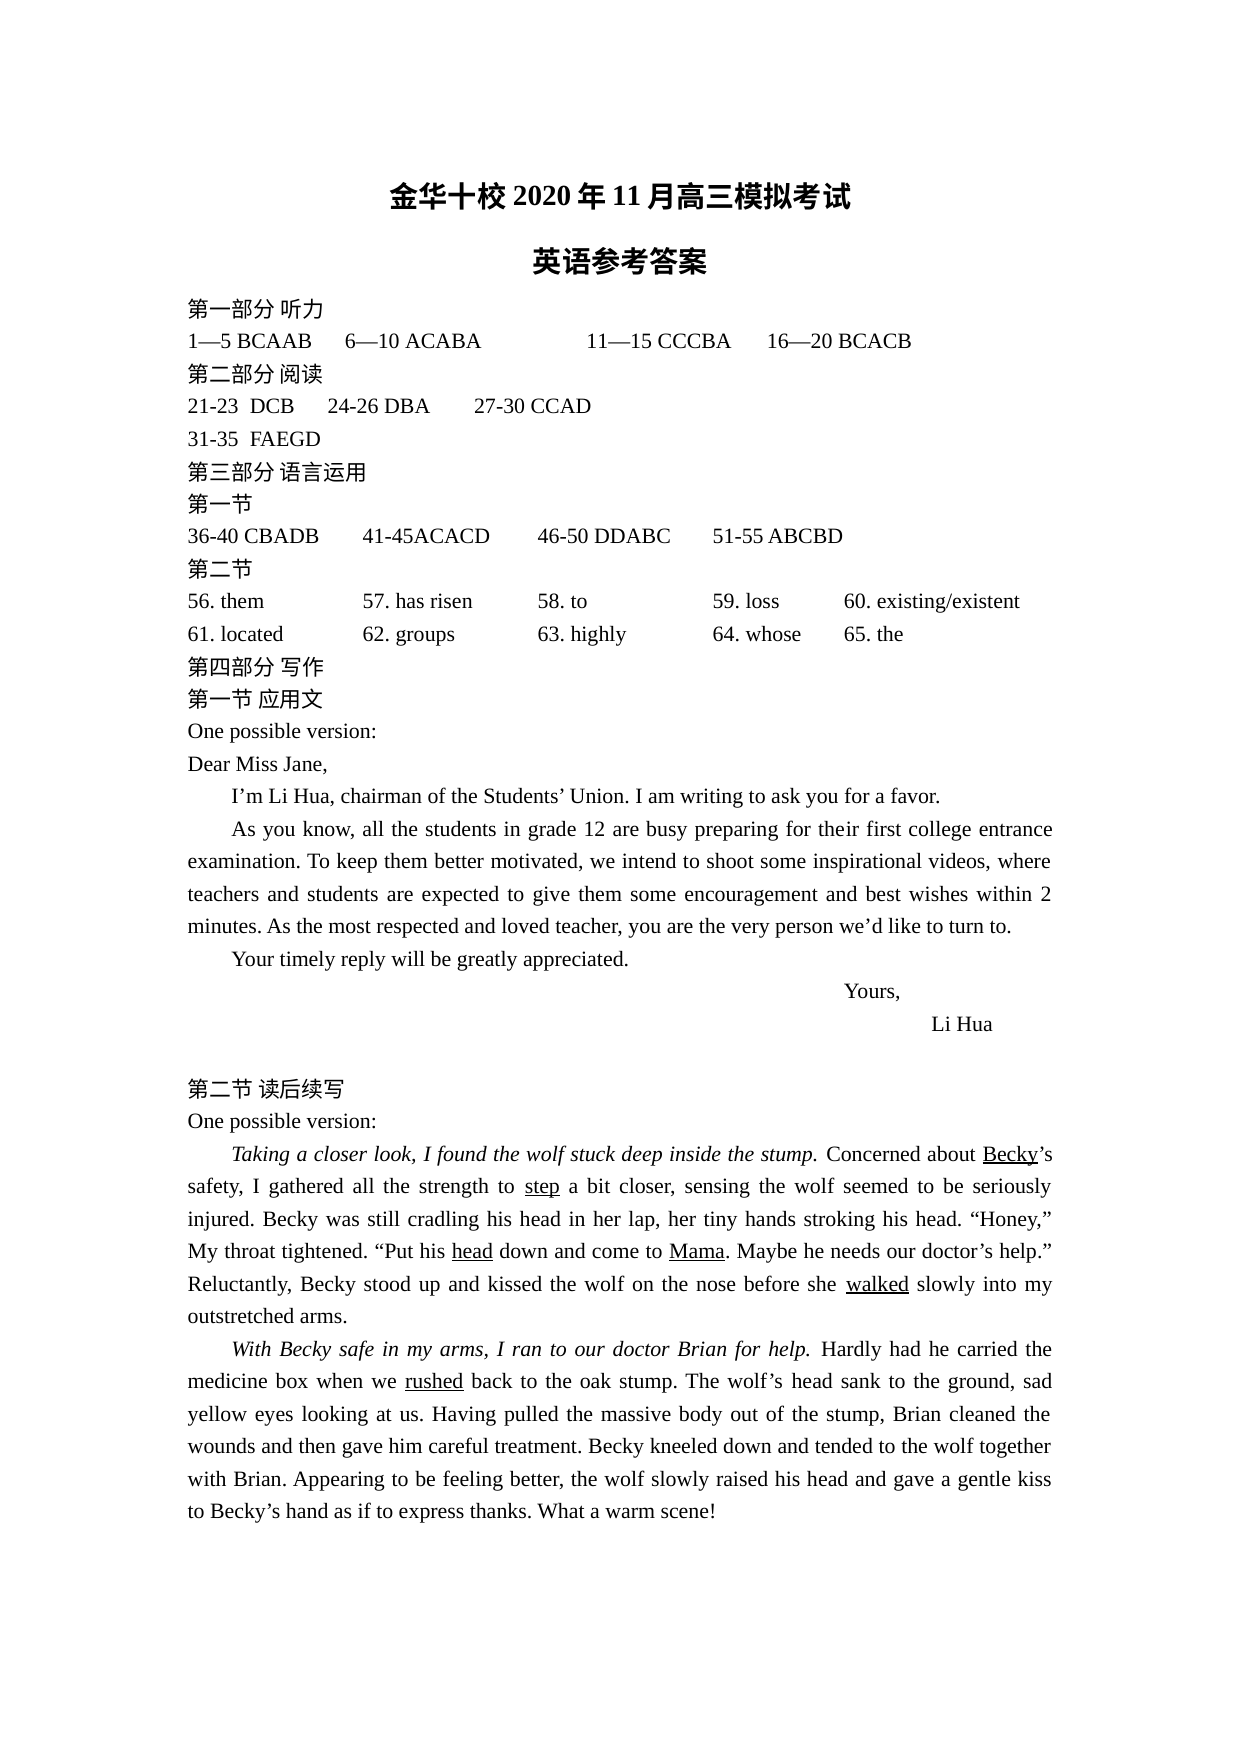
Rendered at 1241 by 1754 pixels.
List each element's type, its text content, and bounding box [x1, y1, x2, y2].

list located 62. groups 63. highly 64. whose 65. the [187, 617, 1053, 649]
text With Becky safe in my arms, I ran to our doctor Brian for help. Hardly had he carried the medicine box when we rushed back to the oak stump. The wolf’s head sank to the ground, sad yellow eyes looking at us. Having pulled the massive body out of the stump, Brian cleaned the wounds and then gave him careful treatment. Becky kneeled down and tended to the wolf together with Brian. Appearing to be feeling better, the wolf slowly raised his head and gave a gentle kiss to Becky’s hand as if to express thanks. What a warm scene! [187, 1332, 1053, 1527]
text One possible version: [187, 714, 1053, 747]
text 31-35 FAEGD [187, 422, 1053, 454]
text Li Hua [187, 1007, 1053, 1039]
text 36-40 CBADB 41-45ACACD 46-50 DDABC 51-55 ABCBD [187, 519, 1053, 552]
text 21-23 DCB 24-26 DBA 27-30 CCAD [187, 389, 1053, 422]
text 第一节 应用文 [187, 682, 1053, 714]
text Yours, [187, 974, 1053, 1007]
list them 57. has risen 58. to 59. loss 60. existing/existent [187, 584, 1053, 617]
text 第三部分 语言运用 [187, 454, 1053, 487]
text As you know, all the students in grade 12 are busy preparing for their first college entrance examination. To keep them better motivated, we intend to shoot some inspirational videos, where teachers and students are expected to give them some encouragement and best wishes within 2 minutes. As the most respected and loved teacher, you are the very person we’d like to turn to. [187, 812, 1053, 942]
text 金华十校 2020年11月高三模拟考试 [187, 162, 1053, 227]
text Your timely reply will be greatly appreciated. [187, 942, 1053, 974]
text 第二部分 阅读 [187, 357, 1053, 389]
text I’m Li Hua, chairman of the Students’ Union. I am writing to ask you for a favor. [187, 779, 1053, 812]
text Taking a closer look, I found the wolf stuck deep inside the stump. Concerned about Becky’s safety, I gathered all the strength to step a bit closer, sensing the wolf seemed to be seriously injured. Becky was still cradling his head in her lap, her tiny hands stroking his head. “Honey,” My throat tightened. “Put his head down and come to Mama. Maybe he needs our doctor’s help.” Reluctantly, Becky stood up and kissed the wolf on the nose before she walked slowly into my outstretched arms. [187, 1137, 1053, 1332]
text 第二节 [187, 552, 1053, 584]
text 第二节 读后续写 [187, 1072, 1053, 1104]
text Dear Miss Jane, [187, 747, 1053, 779]
text 1—5 BCAAB 6—10 ACABA 11—15 CCCBA 16—20 BCACB [187, 324, 1053, 357]
text 第一节 [187, 487, 1053, 519]
text One possible version: [187, 1104, 1053, 1137]
list 听力 [187, 292, 1053, 324]
list 写作 [187, 649, 1053, 682]
text 英语参考答案 [187, 227, 1053, 292]
